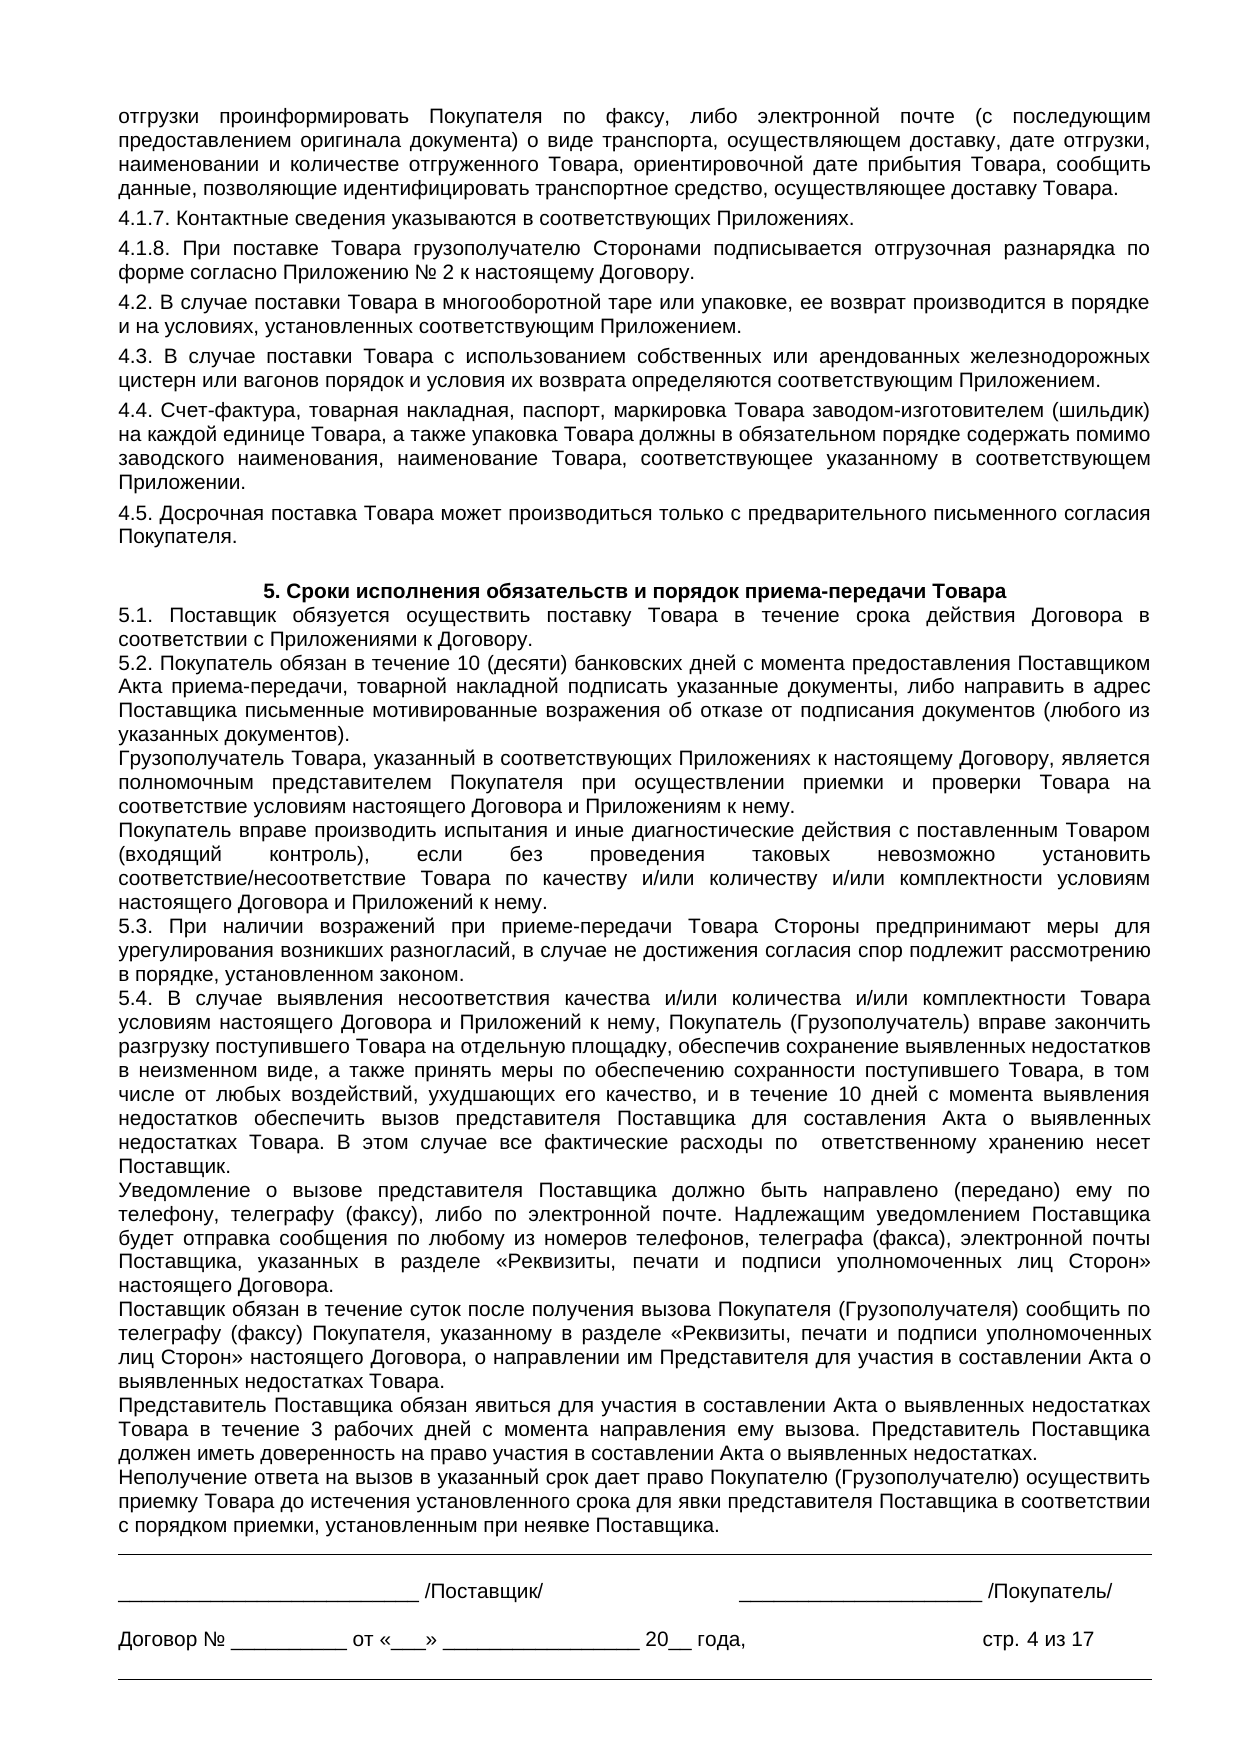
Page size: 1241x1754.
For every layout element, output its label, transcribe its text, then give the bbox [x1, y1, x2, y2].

text 4.1.7. Контактные сведения указываются в соответствующих Приложениях. [118, 206, 1152, 229]
text 4.4. Счет-фактура, товарная накладная, паспорт, маркировка Товара заводом-изготовителем (шильдик) на каждой единице Товара, а также упаковка Товара должны в обязательном порядке содержать помимо заводского наименования, наименование Товара, соответствующее указанному в соответствующем Приложении. [118, 398, 1152, 494]
text Грузополучатель Товара, указанный в соответствующих Приложениях к настоящему Договору, является полномочным представителем Покупателя при осуществлении приемки и проверки Товара на соответствие условиям настоящего Договора и Приложениям к нему. [118, 746, 1152, 818]
text 5.1. Поставщик обязуется осуществить поставку Товара в течение срока действия Договора в соответствии с Приложениями к Договору. [118, 602, 1152, 650]
text Уведомление о вызове представителя Поставщика должно быть направлено (передано) ему по телефону, телеграфу (факсу), либо по электронной почте. Надлежащим уведомлением Поставщика будет отправка сообщения по любому из номеров телефонов, телеграфа (факса), электронной почты Поставщика, указанных в разделе «Реквизиты, печати и подписи уполномоченных лиц Сторон» настоящего Договора. [118, 1177, 1152, 1297]
text Покупатель вправе производить испытания и иные диагностические действия с поставленным Товаром (входящий контроль), если без проведения таковых невозможно установить соответствие/несоответствие Товара по качеству и/или количеству и/или комплектности условиям настоящего Договора и Приложений к нему. [118, 818, 1152, 914]
text 5.2. Покупатель обязан в течение 10 (десяти) банковских дней с момента предоставления Поставщиком Акта приема-передачи, товарной накладной подписать указанные документы, либо направить в адрес Поставщика письменные мотивированные возражения об отказе от подписания документов (любого из указанных документов). [118, 650, 1152, 746]
text Неполучение ответа на вызов в указанный срок дает право Покупателю (Грузополучателю) осуществить приемку Товара до истечения установленного срока для явки представителя Поставщика в соответствии с порядком приемки, установленным при неявке Поставщика. [118, 1465, 1152, 1537]
text 5. Сроки исполнения обязательств и порядок приема-передачи Товара [118, 578, 1152, 602]
text 4.1.8. При поставке Товара грузополучателю Сторонами подписывается отгрузочная разнарядка по форме согласно Приложению № 2 к настоящему Договору. [118, 236, 1152, 284]
text 5.4. В случае выявления несоответствия качества и/или количества и/или комплектности Товара условиям настоящего Договора и Приложений к нему, Покупатель (Грузополучатель) вправе закончить разгрузку поступившего Товара на отдельную площадку, обеспечив сохранение выявленных недостатков в неизменном виде, а также принять меры по обеспечению сохранности поступившего Товара, в том числе от любых воздействий, ухудшающих его качество, и в течение 10 дней с момента выявления недостатков обеспечить вызов представителя Поставщика для составления Акта о выявленных недостатках Товара. В этом случае все фактические расходы по ответственному хранению несет Поставщик. [118, 986, 1152, 1177]
text Представитель Поставщика обязан явиться для участия в составлении Акта о выявленных недостатках Товара в течение 3 рабочих дней с момента направления ему вызова. Представитель Поставщика должен иметь доверенность на право участия в составлении Акта о выявленных недостатках. [118, 1393, 1152, 1465]
text 4.5. Досрочная поставка Товара может производиться только с предварительного письменного согласия Покупателя. [118, 500, 1152, 548]
text 5.3. При наличии возражений при приеме-передачи Товара Стороны предпринимают меры для урегулирования возникших разногласий, в случае не достижения согласия спор подлежит рассмотрению в порядке, установленном законом. [118, 914, 1152, 986]
text 4.3. В случае поставки Товара с использованием собственных или арендованных железнодорожных цистерн или вагонов порядок и условия их возврата определяются соответствующим Приложением. [118, 344, 1152, 392]
text 4.2. В случае поставки Товара в многооборотной таре или упаковке, ее возврат производится в порядке и на условиях, установленных соответствующим Приложением. [118, 290, 1152, 338]
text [118, 103, 1152, 199]
text Поставщик обязан в течение суток после получения вызова Покупателя (Грузополучателя) сообщить по телеграфу (факсу) Покупателя, указанному в разделе «Реквизиты, печати и подписи уполномоченных лиц Сторон» настоящего Договора, о направлении им Представителя для участия в составлении Акта о выявленных недостатках Товара. [118, 1297, 1152, 1393]
